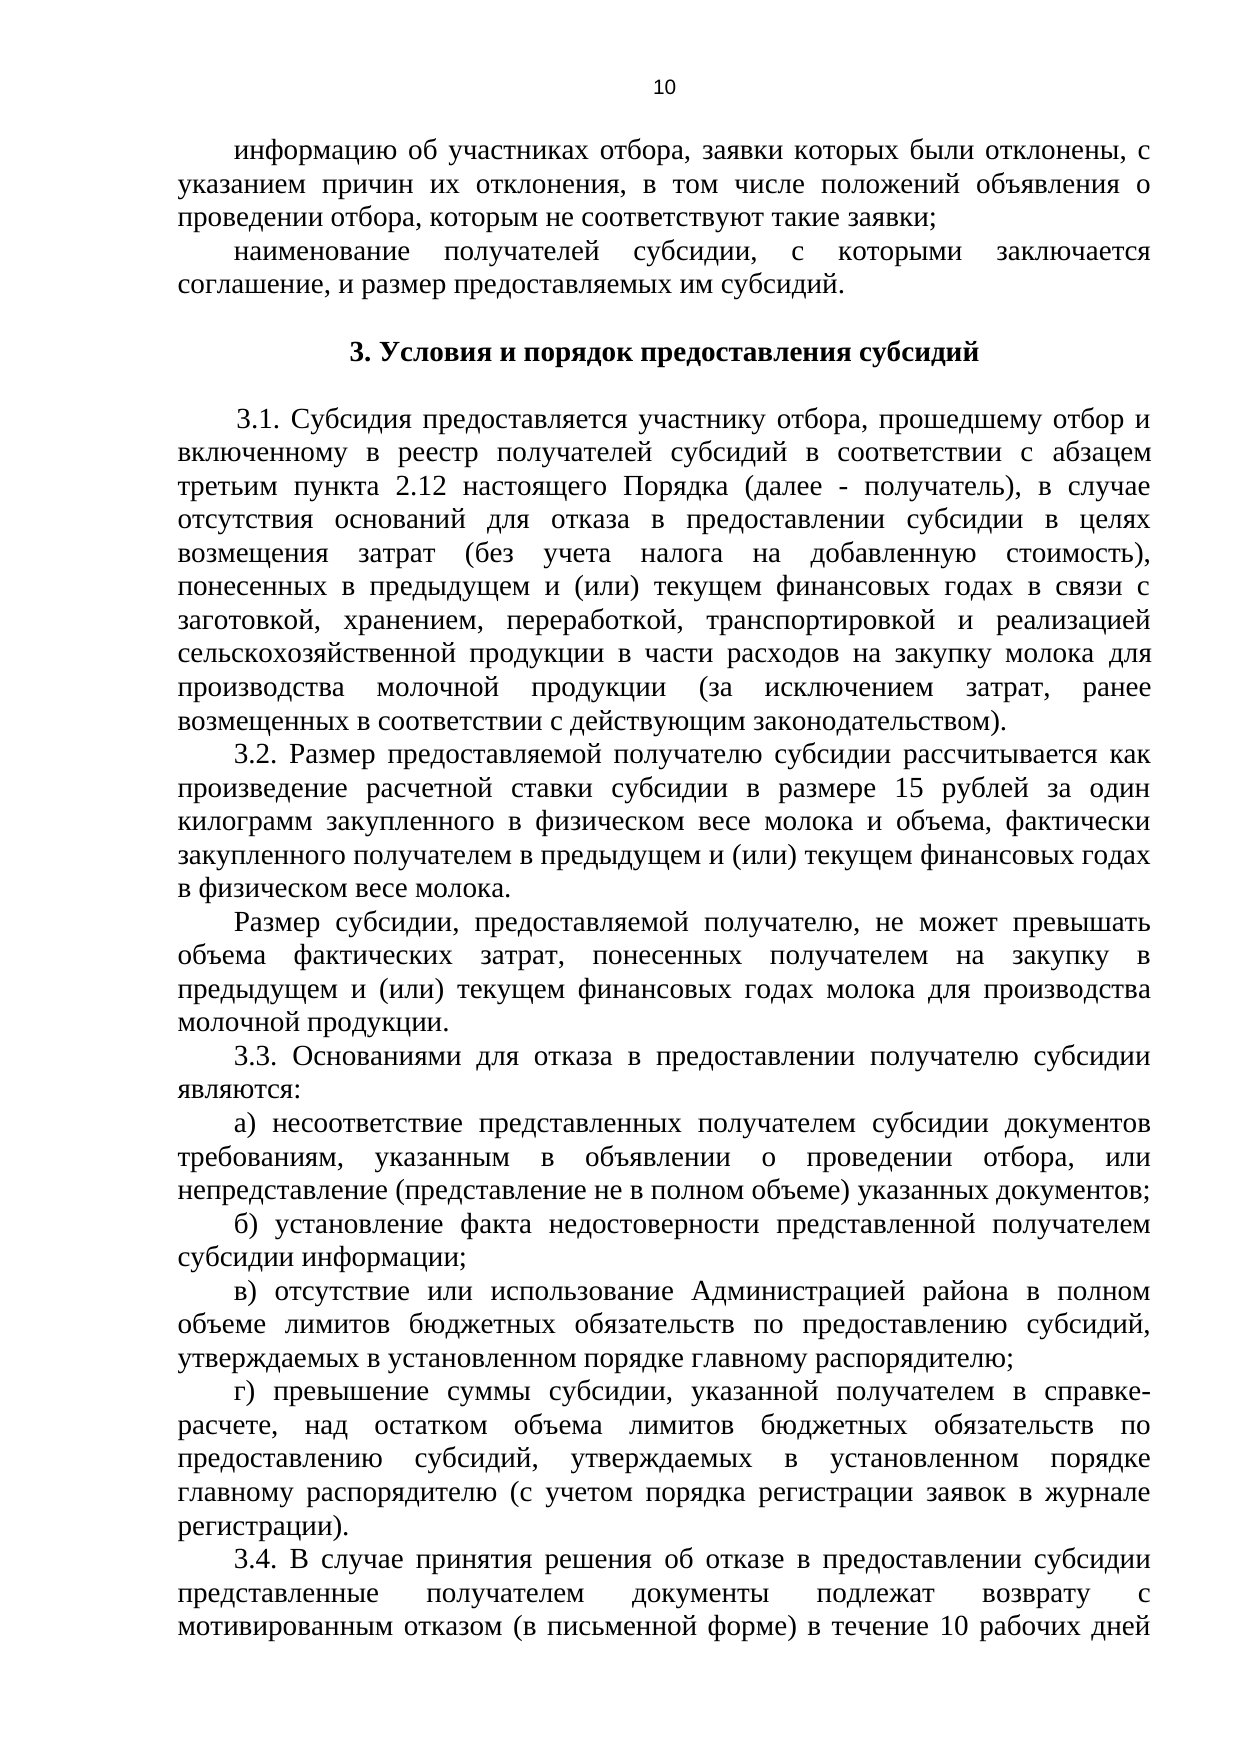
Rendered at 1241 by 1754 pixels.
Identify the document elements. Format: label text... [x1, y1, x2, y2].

text 3.1. Субсидия предоставляется участнику отбора, прошедшему отбор и включенному в реестр получателей субсидий в соответствии с абзацем третьим пункта 2.12 настоящего Порядка (далее - получатель), в случае отсутствия оснований для отказа в предоставлении субсидии в целях возмещения затрат (без учета налога на добавленную стоимость), понесенных в предыдущем и (или) текущем финансовых годах в связи с заготовкой, хранением, переработкой, транспортировкой и реализацией сельскохозяйственной продукции в части расходов на закупку молока для производства молочной продукции (за исключением затрат, ранее возмещенных в соответствии с действующим законодательством). [177, 401, 1152, 736]
text 3. Условия и порядок предоставления субсидий [177, 334, 1152, 367]
text Размер субсидии, предоставляемой получателю, не может превышать объема фактических затрат, понесенных получателем на закупку в предыдущем и (или) текущем финансовых годах молока для производства молочной продукции. [177, 904, 1152, 1038]
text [177, 1541, 1152, 1642]
text 3.3. Основаниями для отказа в предоставлении получателю субсидии являются: [177, 1038, 1152, 1105]
text а) несоответствие представленных получателем субсидии документов требованиям, указанным в объявлении о проведении отбора, или непредставление (представление не в полном объеме) указанных документов; [177, 1105, 1152, 1206]
text г) превышение суммы субсидии, указанной получателем в справке-расчете, над остатком объема лимитов бюджетных обязательств по предоставлению субсидий, утверждаемых в установленном порядке главному распорядителю (с учетом порядка регистрации заявок в журнале регистрации). [177, 1373, 1152, 1541]
text наименование получателей субсидии, с которыми заключается соглашение, и размер предоставляемых им субсидий. [177, 233, 1152, 300]
text в) отсутствие или использование Администрацией района в полном объеме лимитов бюджетных обязательств по предоставлению субсидий, утверждаемых в установленном порядке главному распорядителю; [177, 1273, 1152, 1373]
text б) установление факта недостоверности представленной получателем субсидии информации; [177, 1206, 1152, 1273]
text 3.2. Размер предоставляемой получателю субсидии рассчитывается как произведение расчетной ставки субсидии в размере 15 рублей за один килограмм закупленного в физическом весе молока и объема, фактически закупленного получателем в предыдущем и (или) текущем финансовых годах в физическом весе молока. [177, 736, 1152, 904]
text информацию об участниках отбора, заявки которых были отклонены, с указанием причин их отклонения, в том числе положений объявления о проведении отбора, которым не соответствуют такие заявки; [177, 132, 1152, 233]
